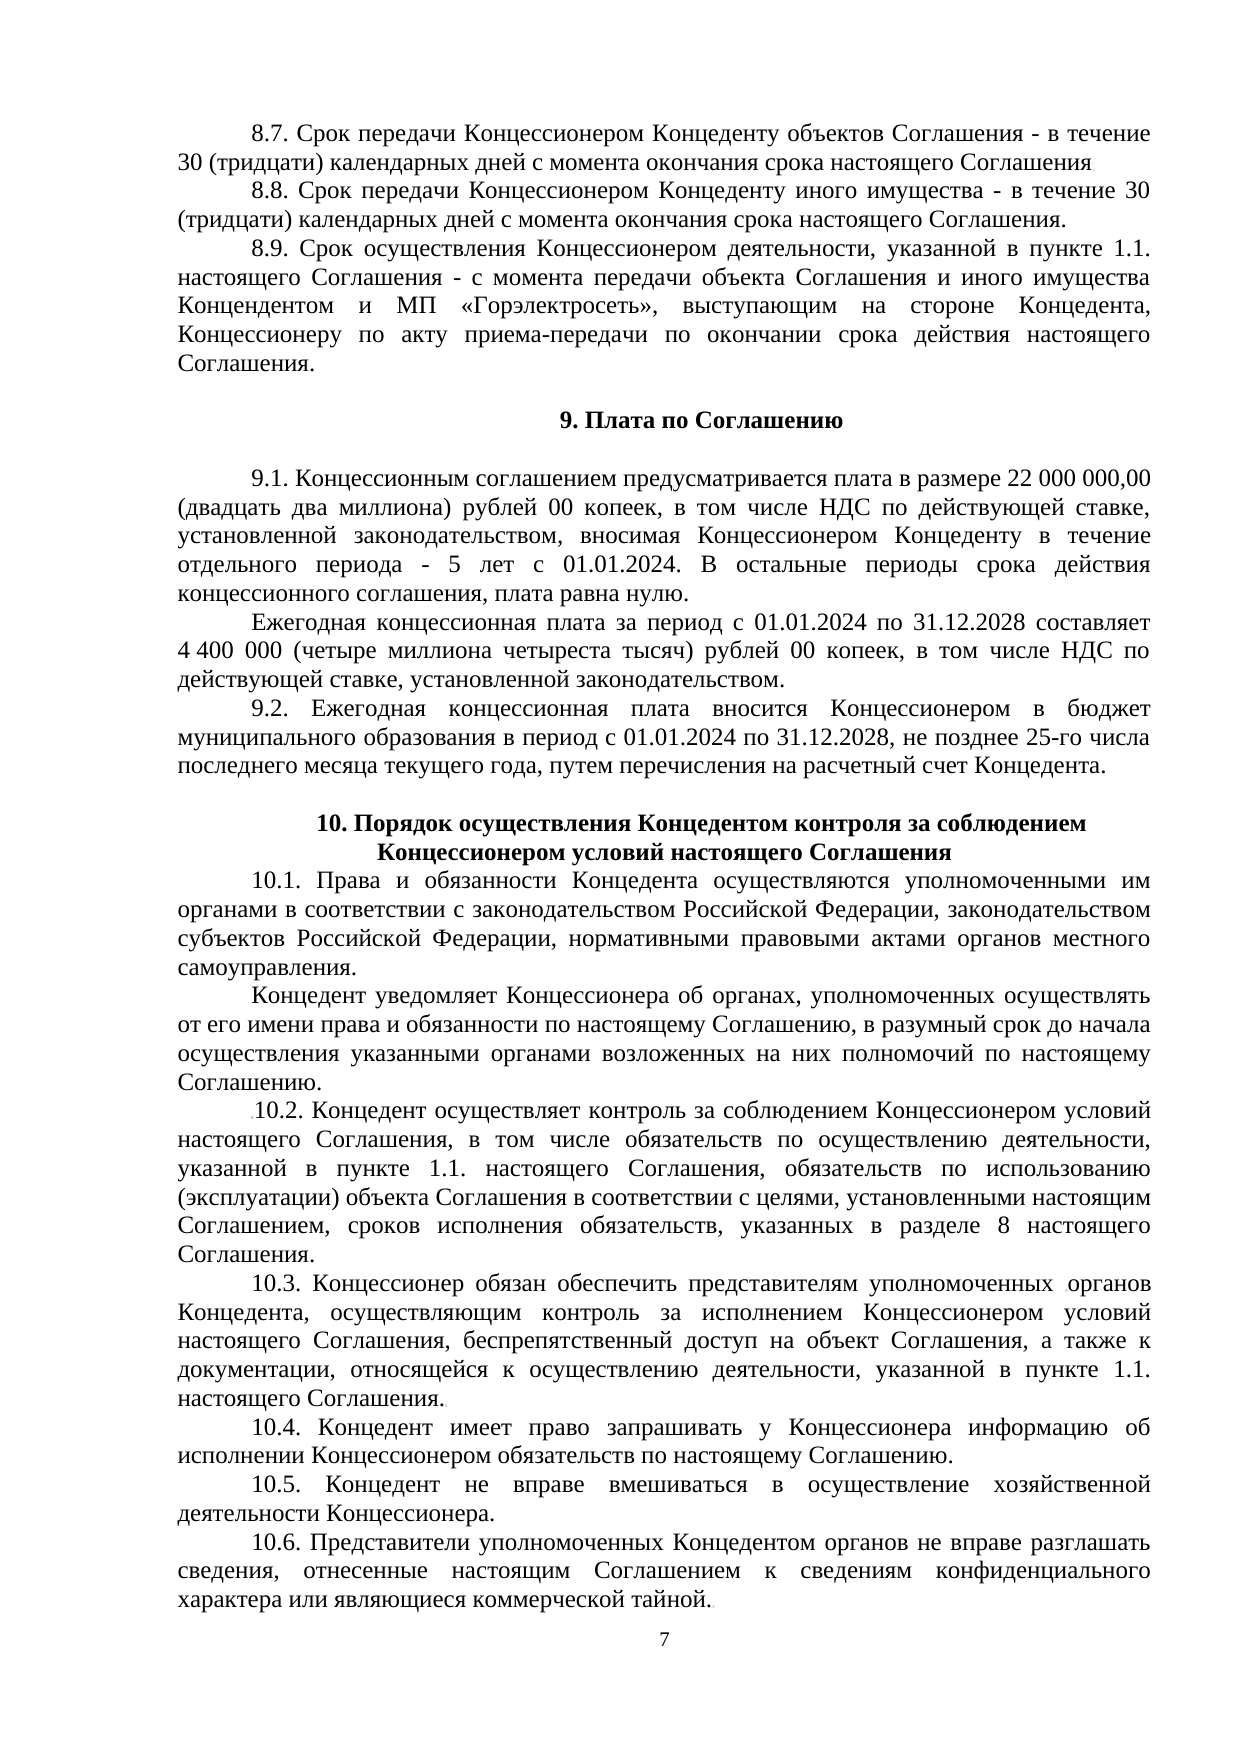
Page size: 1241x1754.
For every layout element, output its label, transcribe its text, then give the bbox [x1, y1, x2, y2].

text 9.1. Концессионным соглашением предусматривается плата в размере 22 000 000,00 (двадцать два миллиона) рублей 00 копеек, в том числе НДС по действующей ставке, установленной законодательством, вносимая Концессионером Концеденту в течение отдельного периода - 5 лет с 01.01.2024. В остальные периоды срока действия концессионного соглашения, плата равна нулю. [177, 463, 1152, 607]
text 8.8. Срок передачи Концессионером Концеденту иного имущества - в течение 30 (тридцати) календарных дней с момента окончания срока настоящего Соглашения. [177, 176, 1152, 233]
text 10.5. Концедент не вправе вмешиваться в осуществление хозяйственной деятельности Концессионера. [177, 1469, 1152, 1527]
text 9.2. Ежегодная концессионная плата вносится Концессионером в бюджет муниципального образования в период с 01.01.2024 по 31.12.2028, не позднее 25-го числа последнего месяца текущего года, путем перечисления на расчетный счет Концедента. [177, 693, 1152, 779]
text 10.1. Права и обязанности Концедента осуществляются уполномоченными им органами в соответствии с законодательством Российской Федерации, законодательством субъектов Российской Федерации, нормативными правовыми актами органов местного самоуправления. [177, 866, 1152, 981]
text 9. Плата по Соглашению [177, 406, 1152, 434]
text 8.9. Срок осуществления Концессионером деятельности, указанной в пункте 1.1. настоящего Соглашения - с момента передачи объекта Соглашения и иного имущества Концендентом и МП «Горэлектросеть», выступающим на стороне Концедента, Концессионеру по акту приема-передачи по окончании срока действия настоящего Соглашения. [177, 233, 1152, 377]
text 10.3. Концессионер обязан обеспечить представителям уполномоченных органов Концедента, осуществляющим контроль за исполнением Концессионером условий настоящего Соглашения, беспрепятственный доступ на объект Соглашения, а также к документации, относящейся к осуществлению деятельности, указанной в пункте 1.1. настоящего Соглашения. [177, 1268, 1152, 1412]
text 10.4. Концедент имеет право запрашивать у Концессионера информацию об исполнении Концессионером обязательств по настоящему Соглашению. [177, 1412, 1152, 1469]
text 10. Порядок осуществления Концедентом контроля за соблюдением Концессионером условий настоящего Соглашения [177, 808, 1152, 866]
text 8.7. Срок передачи Концессионером Концеденту объектов Соглашения - в течение 30 (тридцати) календарных дней с момента окончания срока настоящего Соглашения [177, 118, 1152, 176]
text Ежегодная концессионная плата за период с 01.01.2024 по 31.12.2028 составляет 4 400 000 (четыре миллиона четыреста тысяч) рублей 00 копеек, в том числе НДС по действующей ставке, установленной законодательством. [177, 607, 1152, 693]
text Концедент уведомляет Концессионера об органах, уполномоченных осуществлять от его имени права и обязанности по настоящему Соглашению, в разумный срок до начала осуществления указанными органами возложенных на них полномочий по настоящему Соглашению. [177, 981, 1152, 1096]
text 10.6. Представители уполномоченных Концедентом органов не вправе разглашать сведения, отнесенные настоящим Соглашением к сведениям конфиденциального характера или являющиеся коммерческой тайной. [177, 1527, 1152, 1613]
text 10.2. Концедент осуществляет контроль за соблюдением Концессионером условий настоящего Соглашения, в том числе обязательств по осуществлению деятельности, указанной в пункте 1.1. настоящего Соглашения, обязательств по использованию (эксплуатации) объекта Соглашения в соответствии с целями, установленными настоящим Соглашением, сроков исполнения обязательств, указанных в разделе 8 настоящего Соглашения. [177, 1096, 1152, 1268]
